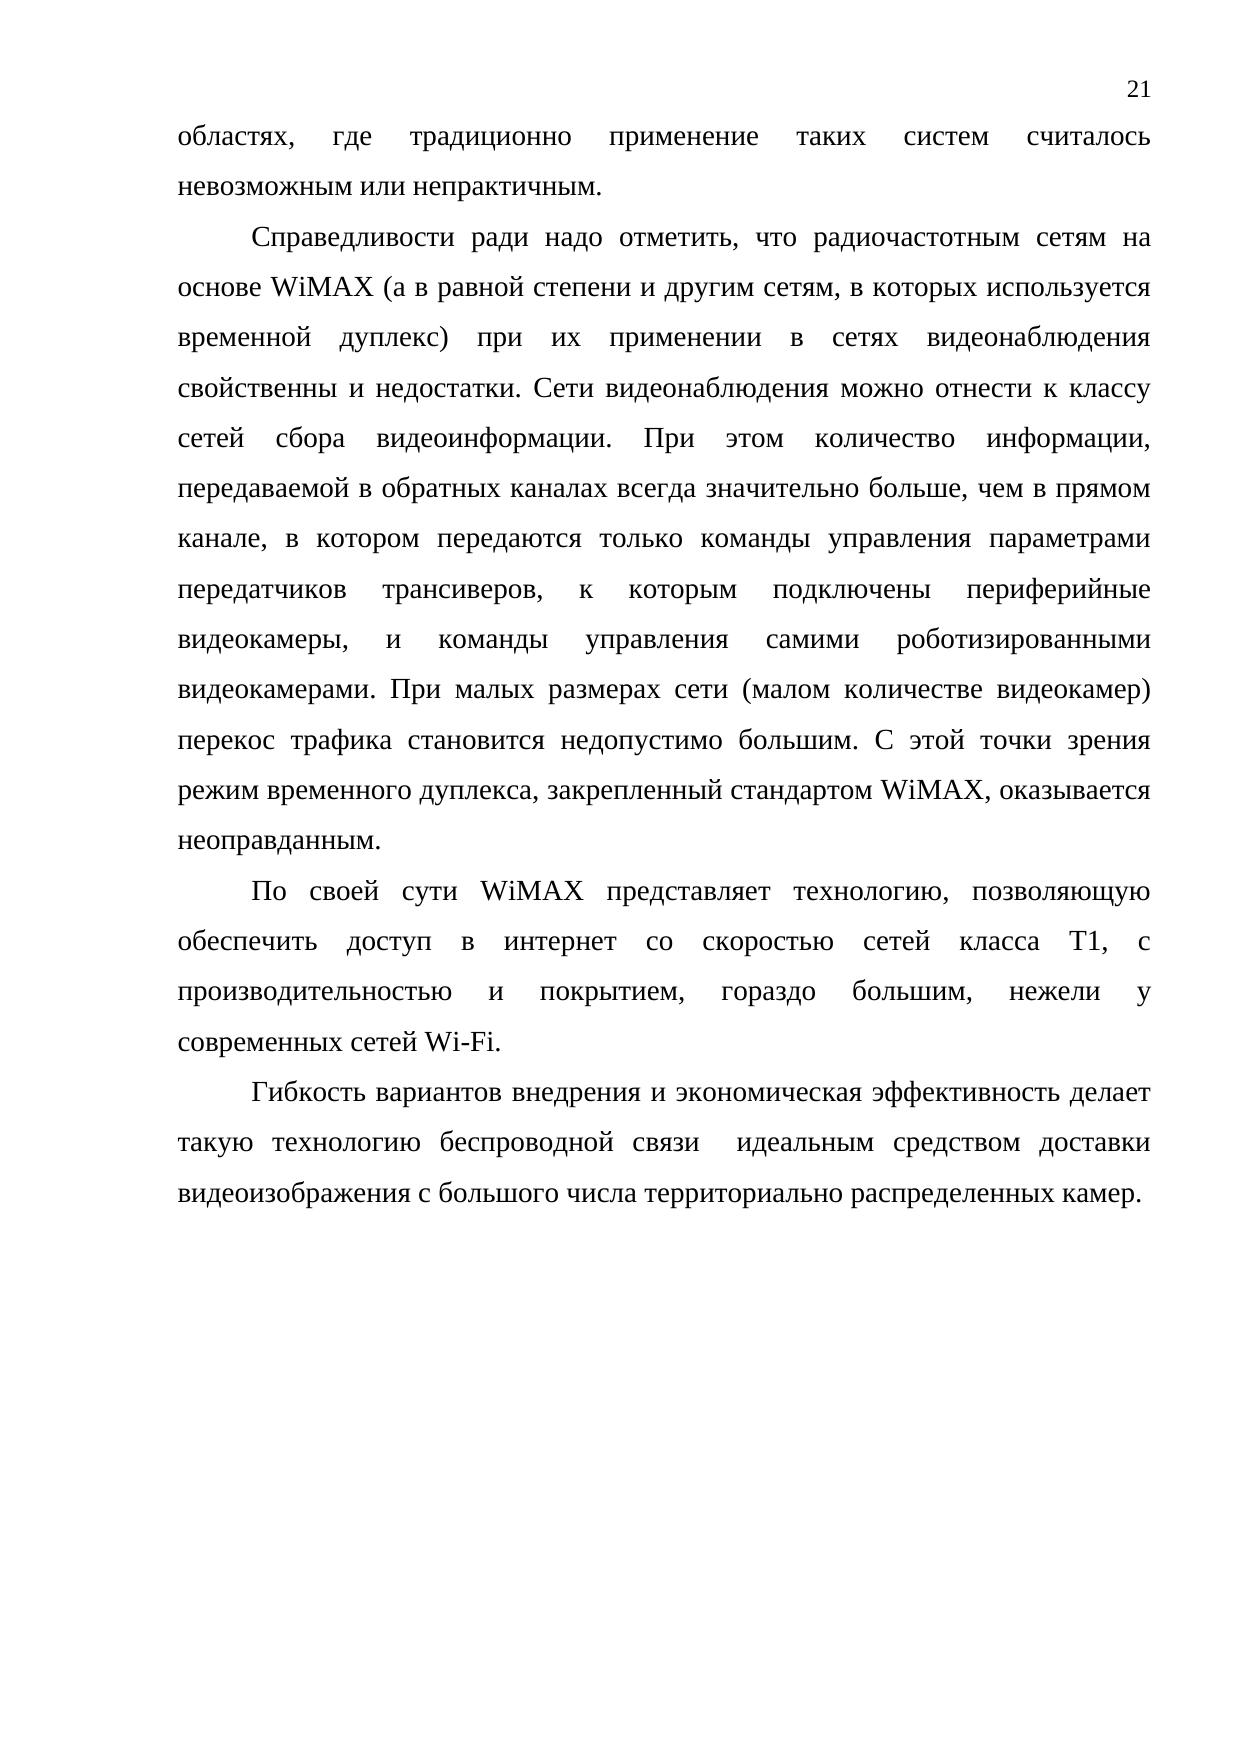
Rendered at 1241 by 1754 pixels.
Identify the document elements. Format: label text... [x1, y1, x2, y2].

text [177, 118, 1152, 202]
text Гибкость вариантов внедрения и экономическая эффективность делает такую технологию беспроводной связи идеальным средством доставки видеоизображения с большого числа территориально распределенных камер. [177, 1074, 1152, 1208]
text По своей сути WiMAX представляет технологию, позволяющую обеспечить доступ в интернет со скоростью сетей класса T1, с производительностью и покрытием, гораздо большим, нежели у современных сетей Wi-Fi. [177, 873, 1152, 1057]
text Справедливости ради надо отметить, что радиочастотным сетям на основе WiMAX (а в равной степени и другим сетям, в которых используется временной дуплекс) при их применении в сетях видеонаблюдения свойственны и недостатки. Сети видеонаблюдения можно отнести к классу сетей сбора видеоинформации. При этом количество информации, передаваемой в обратных каналах всегда значительно больше, чем в прямом канале, в котором передаются только команды управления параметрами передатчиков трансиверов, к которым подключены периферийные видеокамеры, и команды управления самими роботизированными видеокамерами. При малых размерах сети (малом количестве видеокамер) перекос трафика становится недопустимо большим. С этой точки зрения режим временного дуплекса, закрепленный стандартом WiMAX, оказывается неоправданным. [177, 219, 1152, 856]
